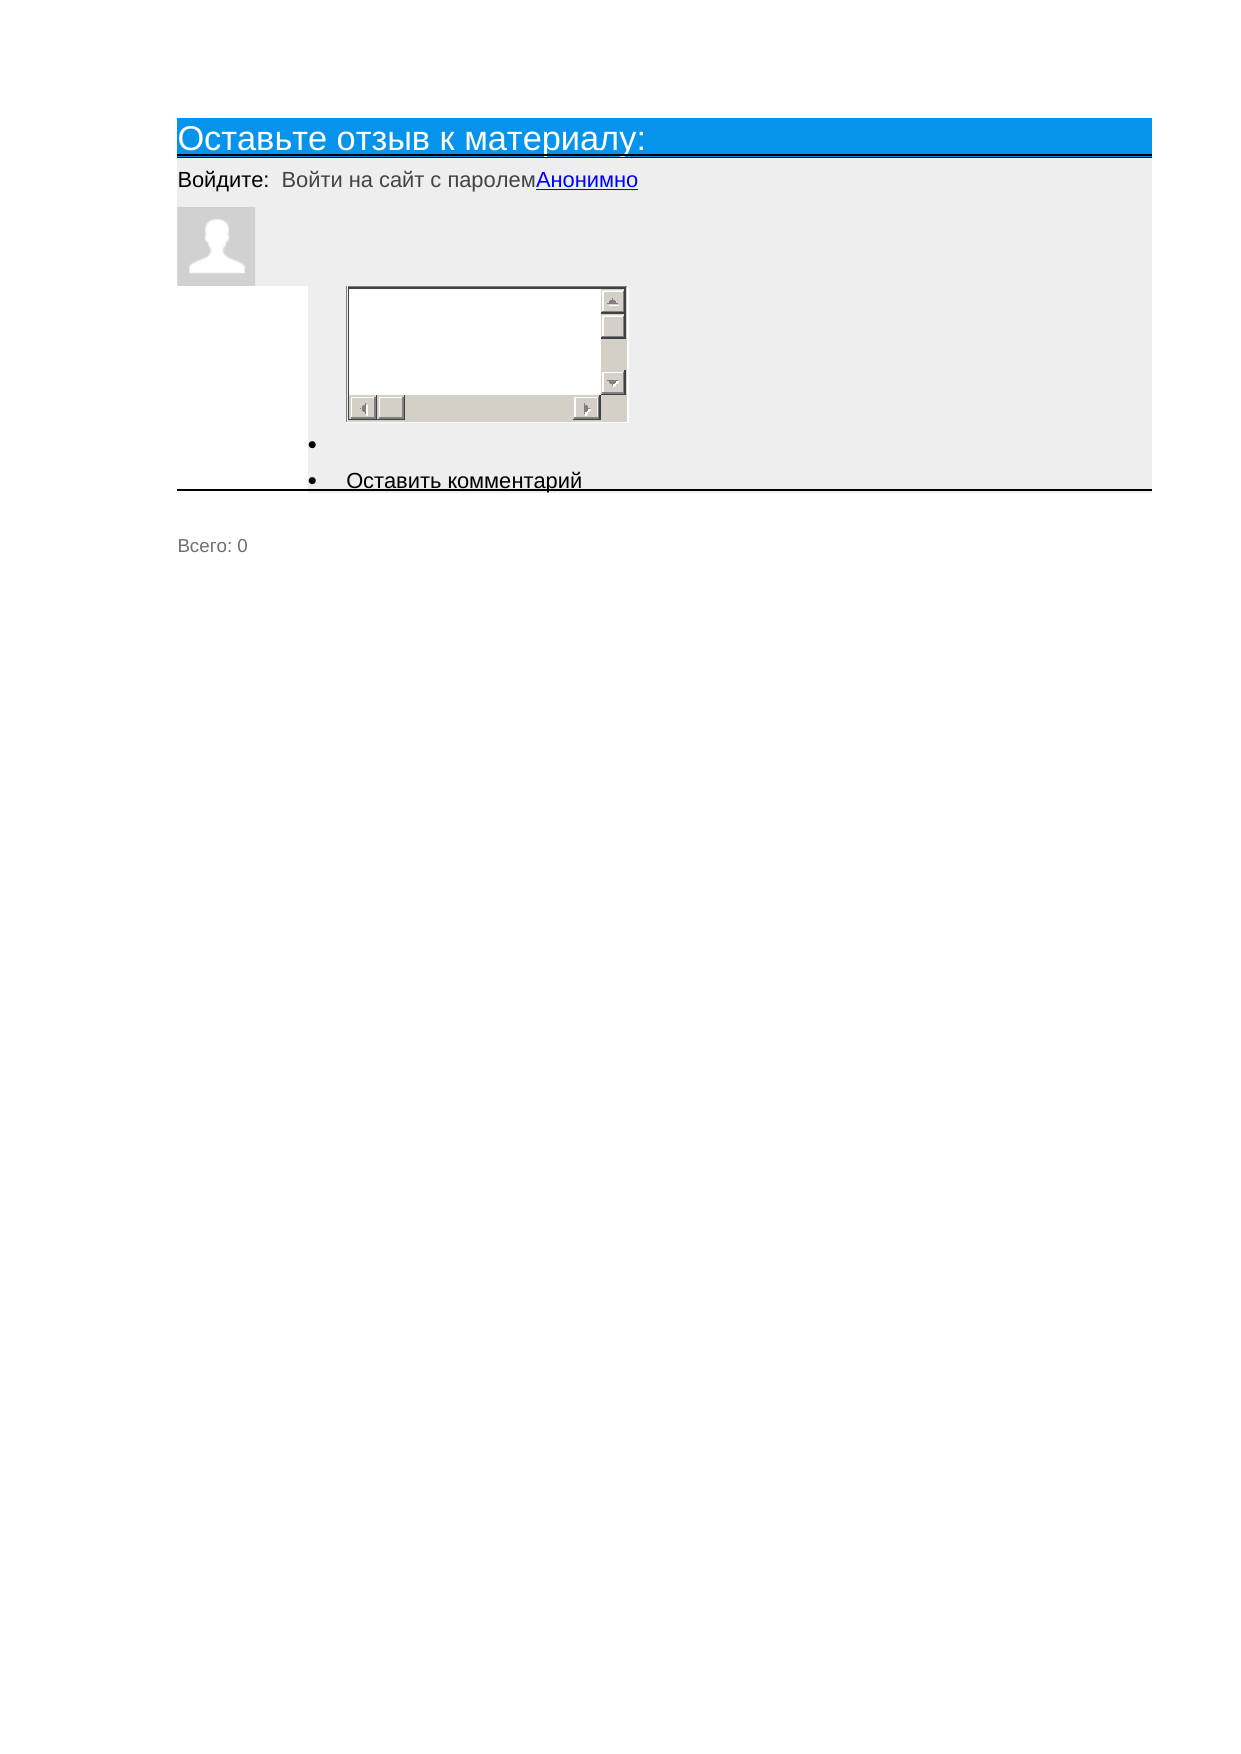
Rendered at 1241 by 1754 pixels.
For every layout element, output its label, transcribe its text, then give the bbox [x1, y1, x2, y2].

text Оставьте отзыв к материалу: [177, 118, 1152, 154]
picture [177, 207, 256, 286]
list Оставить комментарий [308, 458, 1152, 489]
text Всего: 0 [177, 522, 1152, 556]
text Войдите: Войти на сайт с паролемАнонимно [177, 158, 1152, 192]
